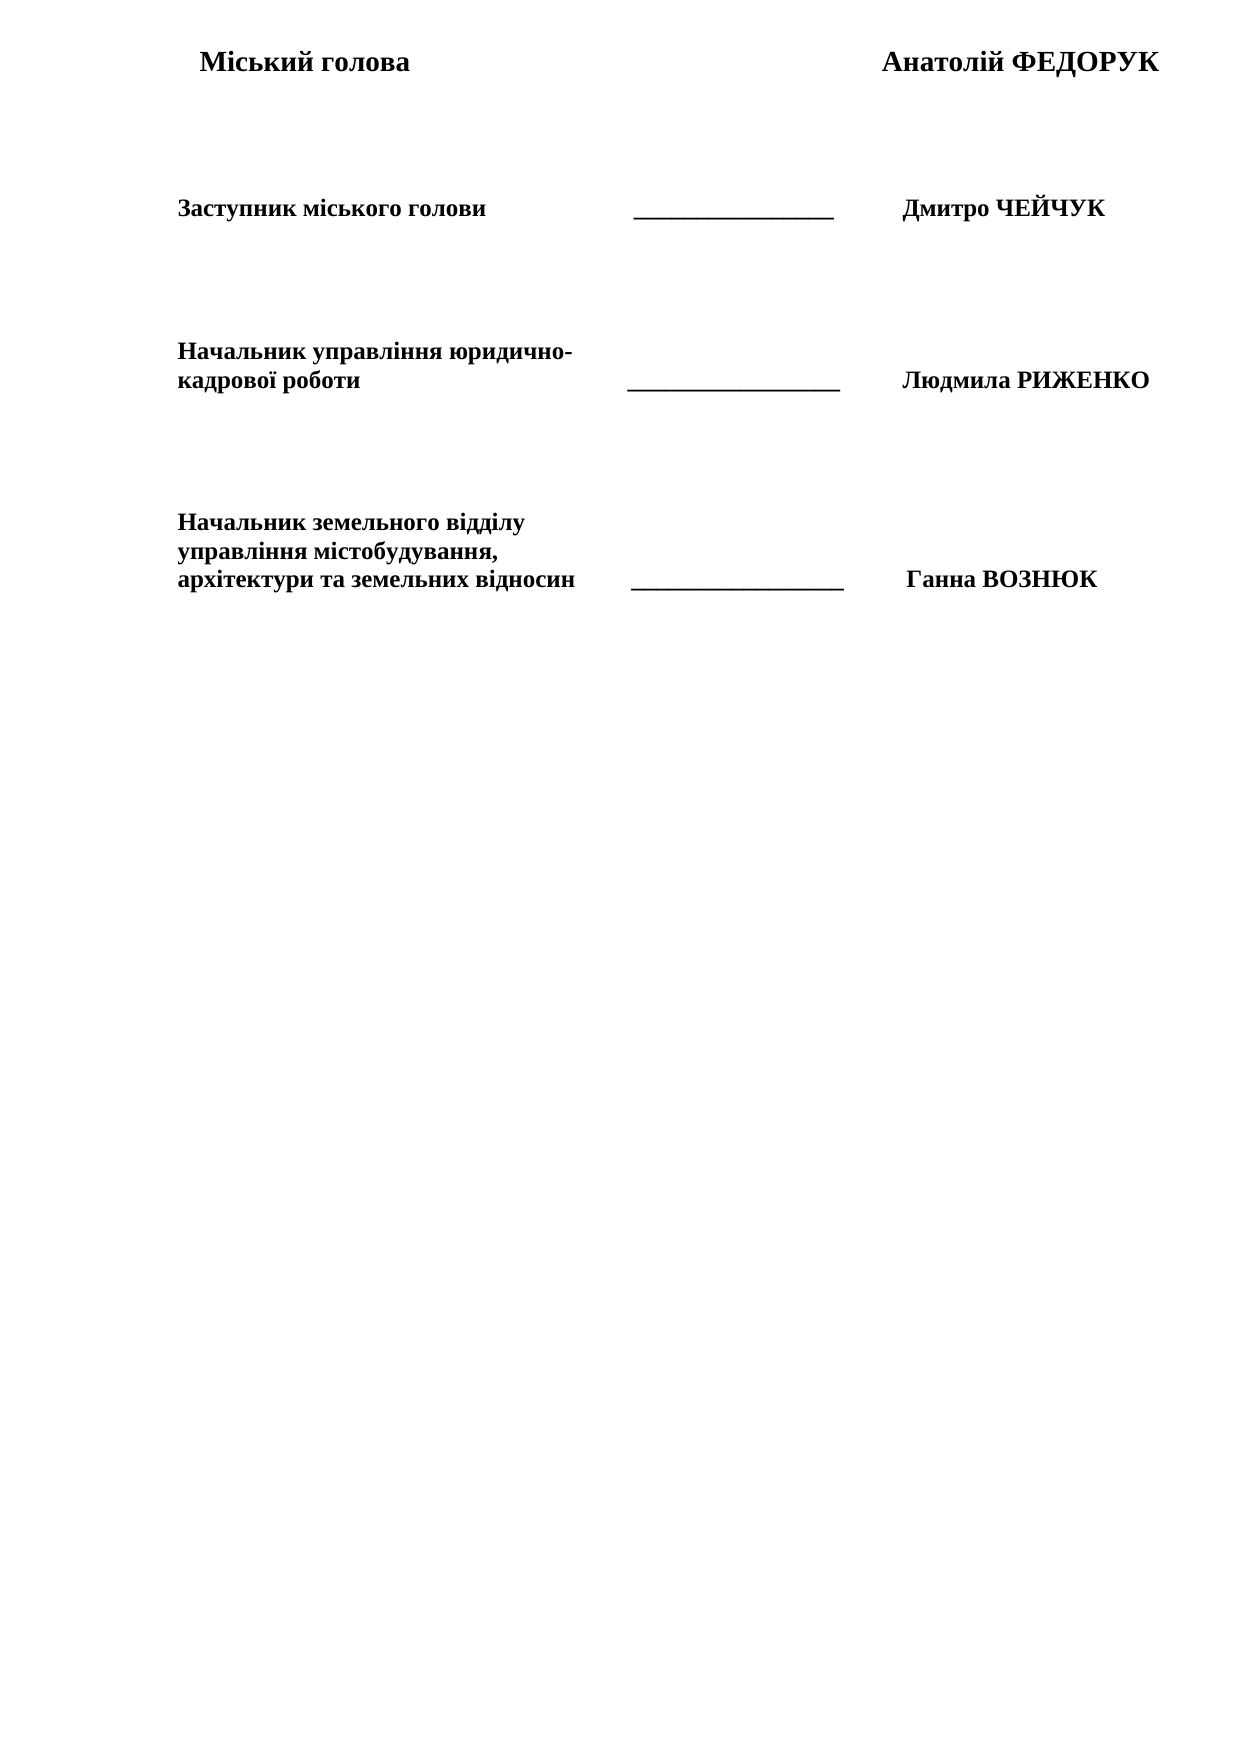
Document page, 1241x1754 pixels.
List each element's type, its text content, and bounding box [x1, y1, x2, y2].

text архітектури та земельних відносин _________________ Ганна ВОЗНЮК [177, 564, 1181, 593]
text кадрової роботи _________________ Людмила РИЖЕНКО [177, 365, 1181, 393]
text Заступник міського голови ________________ Дмитро ЧЕЙЧУК [177, 193, 1181, 222]
text управління містобудування, [177, 536, 1181, 564]
text Начальник земельного відділу [177, 507, 1181, 536]
text Міський голова Анатолій ФЕДОРУК [177, 44, 1181, 78]
text Начальник управління юридично- [177, 307, 1181, 365]
